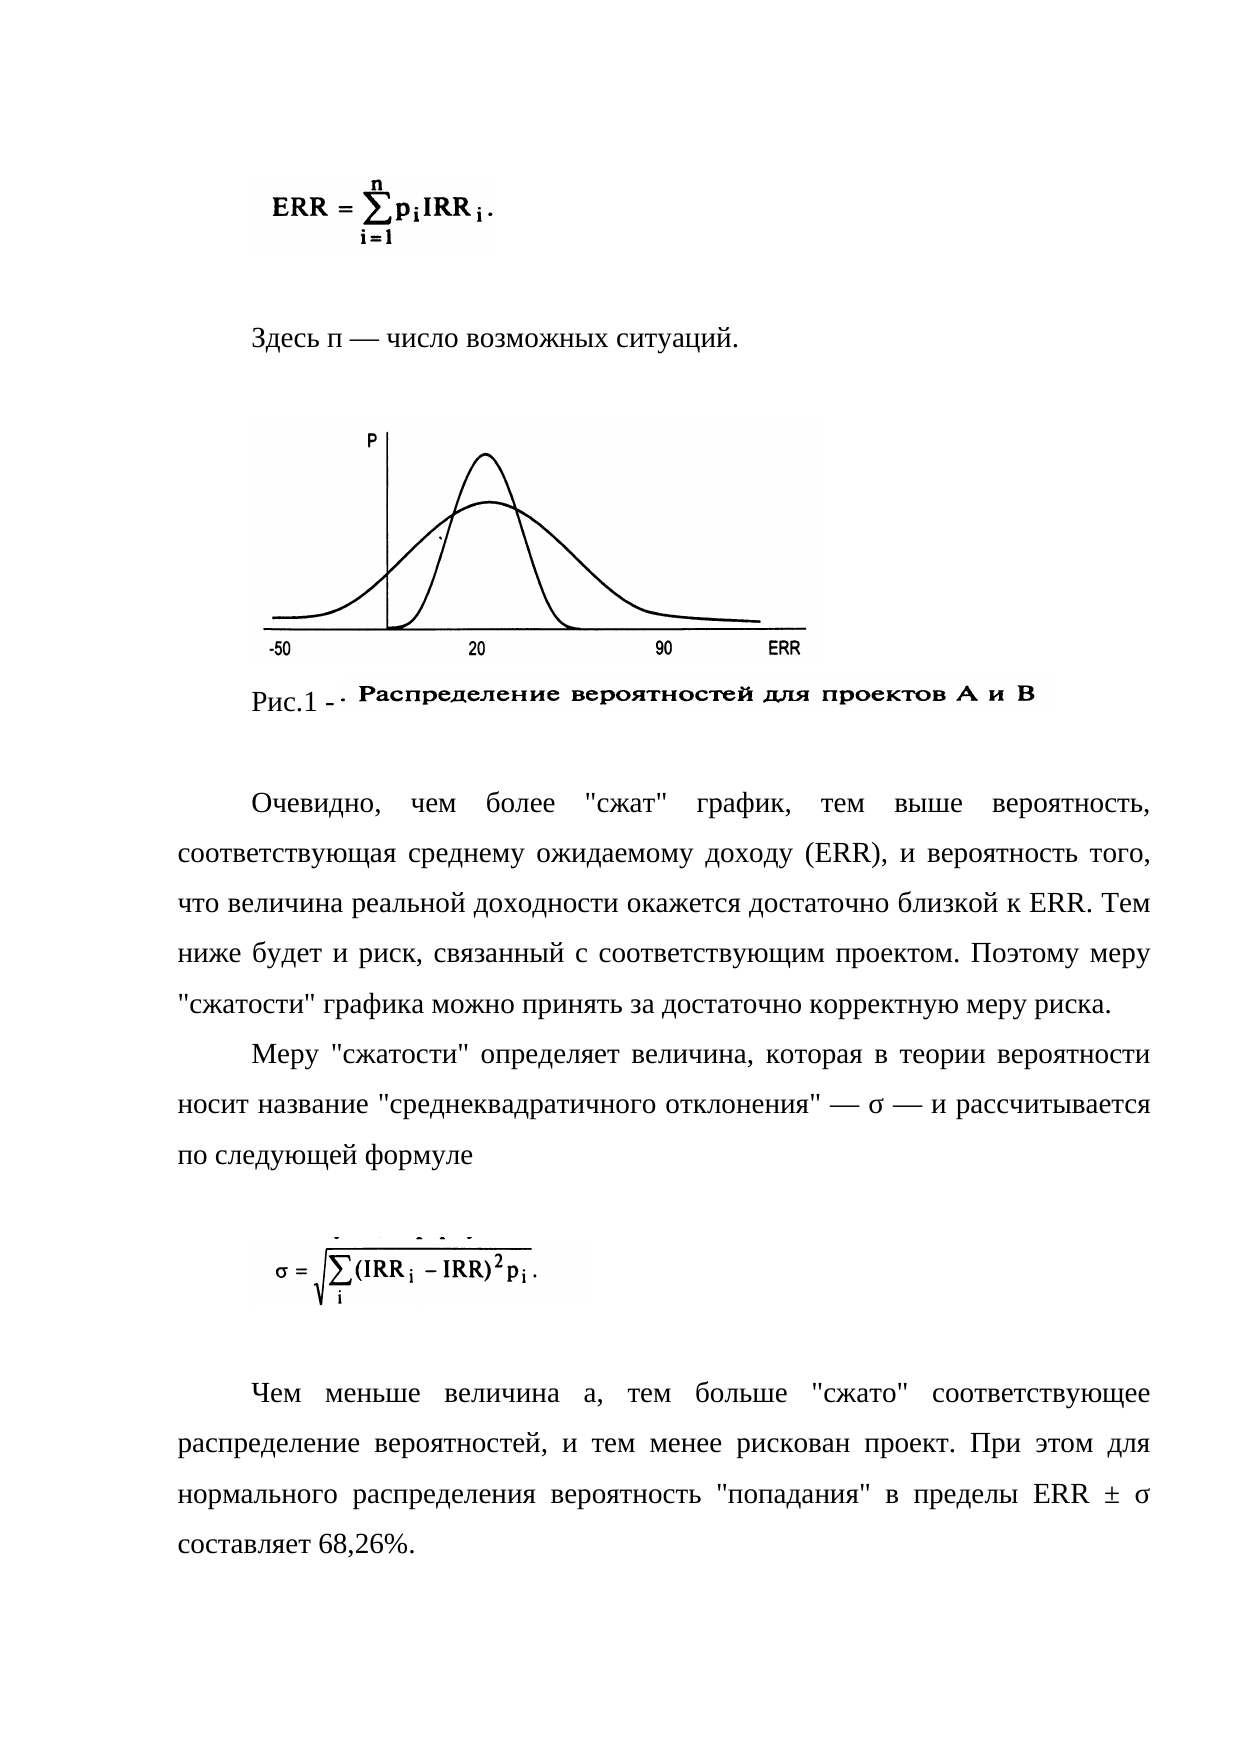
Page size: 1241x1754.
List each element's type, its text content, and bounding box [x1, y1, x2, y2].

picture [251, 177, 495, 256]
text Здесь п — число возможных ситуаций. [177, 320, 1152, 353]
text Чем меньше величина а, тем больше "сжато" соответствующее распределение вероятностей, и тем менее рискован проект. При этом для нормального распределения вероятность "попадания" в пределы ERR ± σ составляет 68,26%. [177, 1375, 1152, 1560]
text Очевидно, чем более "сжат" график, тем выше вероятность, соответствующая среднему ожидаемому доходу (ERR), и вероятность того, что величина реальной доходности окажется достаточно близкой к ERR. Тем ниже будет и риск, связанный с соответствующим проектом. Поэтому меру "сжатости" графика можно принять за достаточно корректную меру риска. [177, 785, 1152, 1019]
picture [341, 675, 1050, 712]
text Меру "сжатости" определяет величина, которая в теории вероятности носит название "среднеквадратичного отклонения" — σ — и рассчитывается по следующей формуле [177, 1036, 1152, 1170]
picture [251, 420, 820, 662]
picture [251, 1237, 592, 1311]
